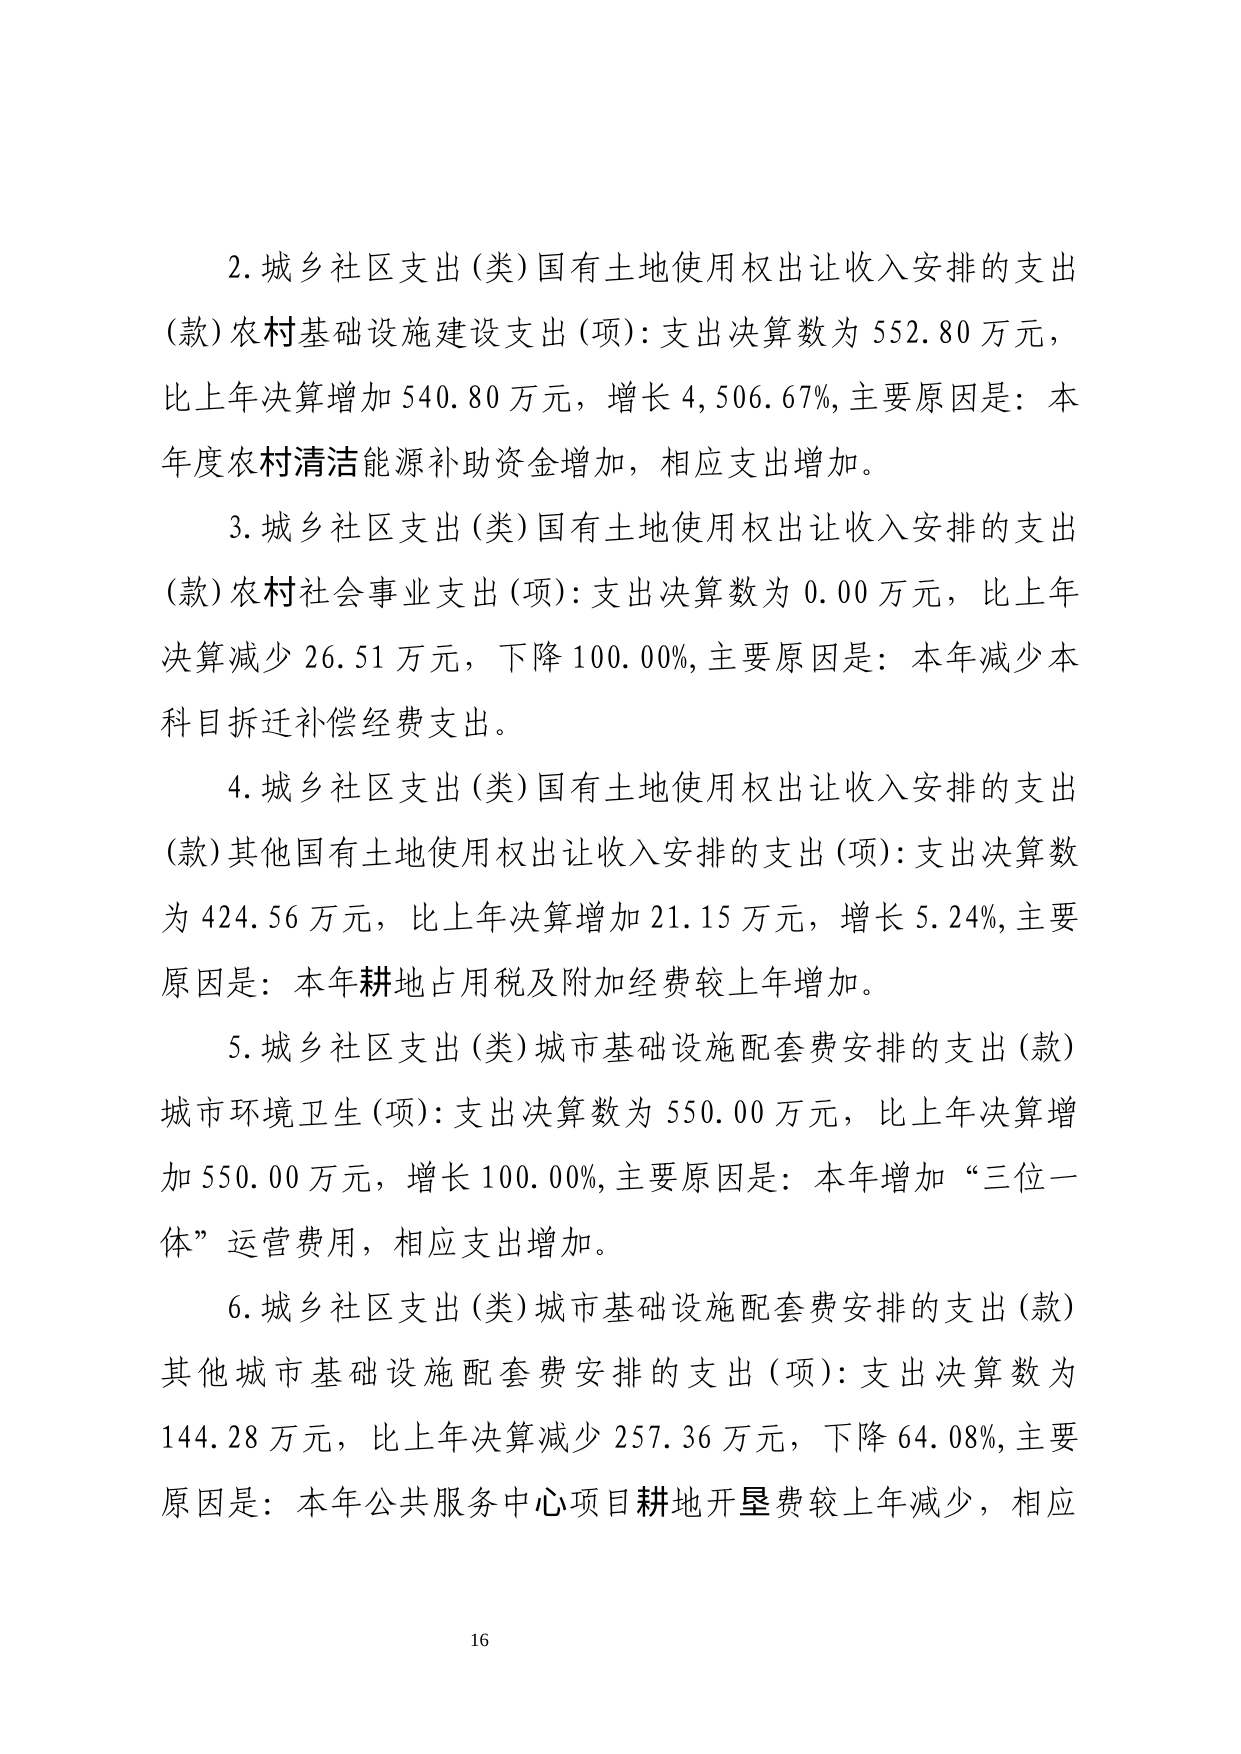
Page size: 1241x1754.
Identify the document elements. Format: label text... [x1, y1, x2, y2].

text 2.城乡社区支出(类)国有土地使用权出让收入安排的支出(款)农村基础设施建设支出(项):支出决算数为552.80万元，比上年决算增加540.80万元，增长4,506.67%,主要原因是：本年度农村清洁能源补助资金增加，相应支出增加。 [159, 233, 1081, 493]
text 3.城乡社区支出(类)国有土地使用权出让收入安排的支出(款)农村社会事业支出(项):支出决算数为0.00万元，比上年决算减少26.51万元，下降100.00%,主要原因是：本年减少本科目拆迁补偿经费支出。 [159, 493, 1081, 753]
text 4.城乡社区支出(类)国有土地使用权出让收入安排的支出(款)其他国有土地使用权出让收入安排的支出(项):支出决算数为424.56万元，比上年决算增加21.15万元，增长5.24%,主要原因是：本年耕地占用税及附加经费较上年增加。 [159, 753, 1081, 1013]
text 5.城乡社区支出(类)城市基础设施配套费安排的支出(款)城市环境卫生(项):支出决算数为550.00万元，比上年决算增加550.00万元，增长100.00%,主要原因是：本年增加“三位一体”运营费用，相应支出增加。 [159, 1013, 1081, 1273]
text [159, 1273, 1081, 1533]
